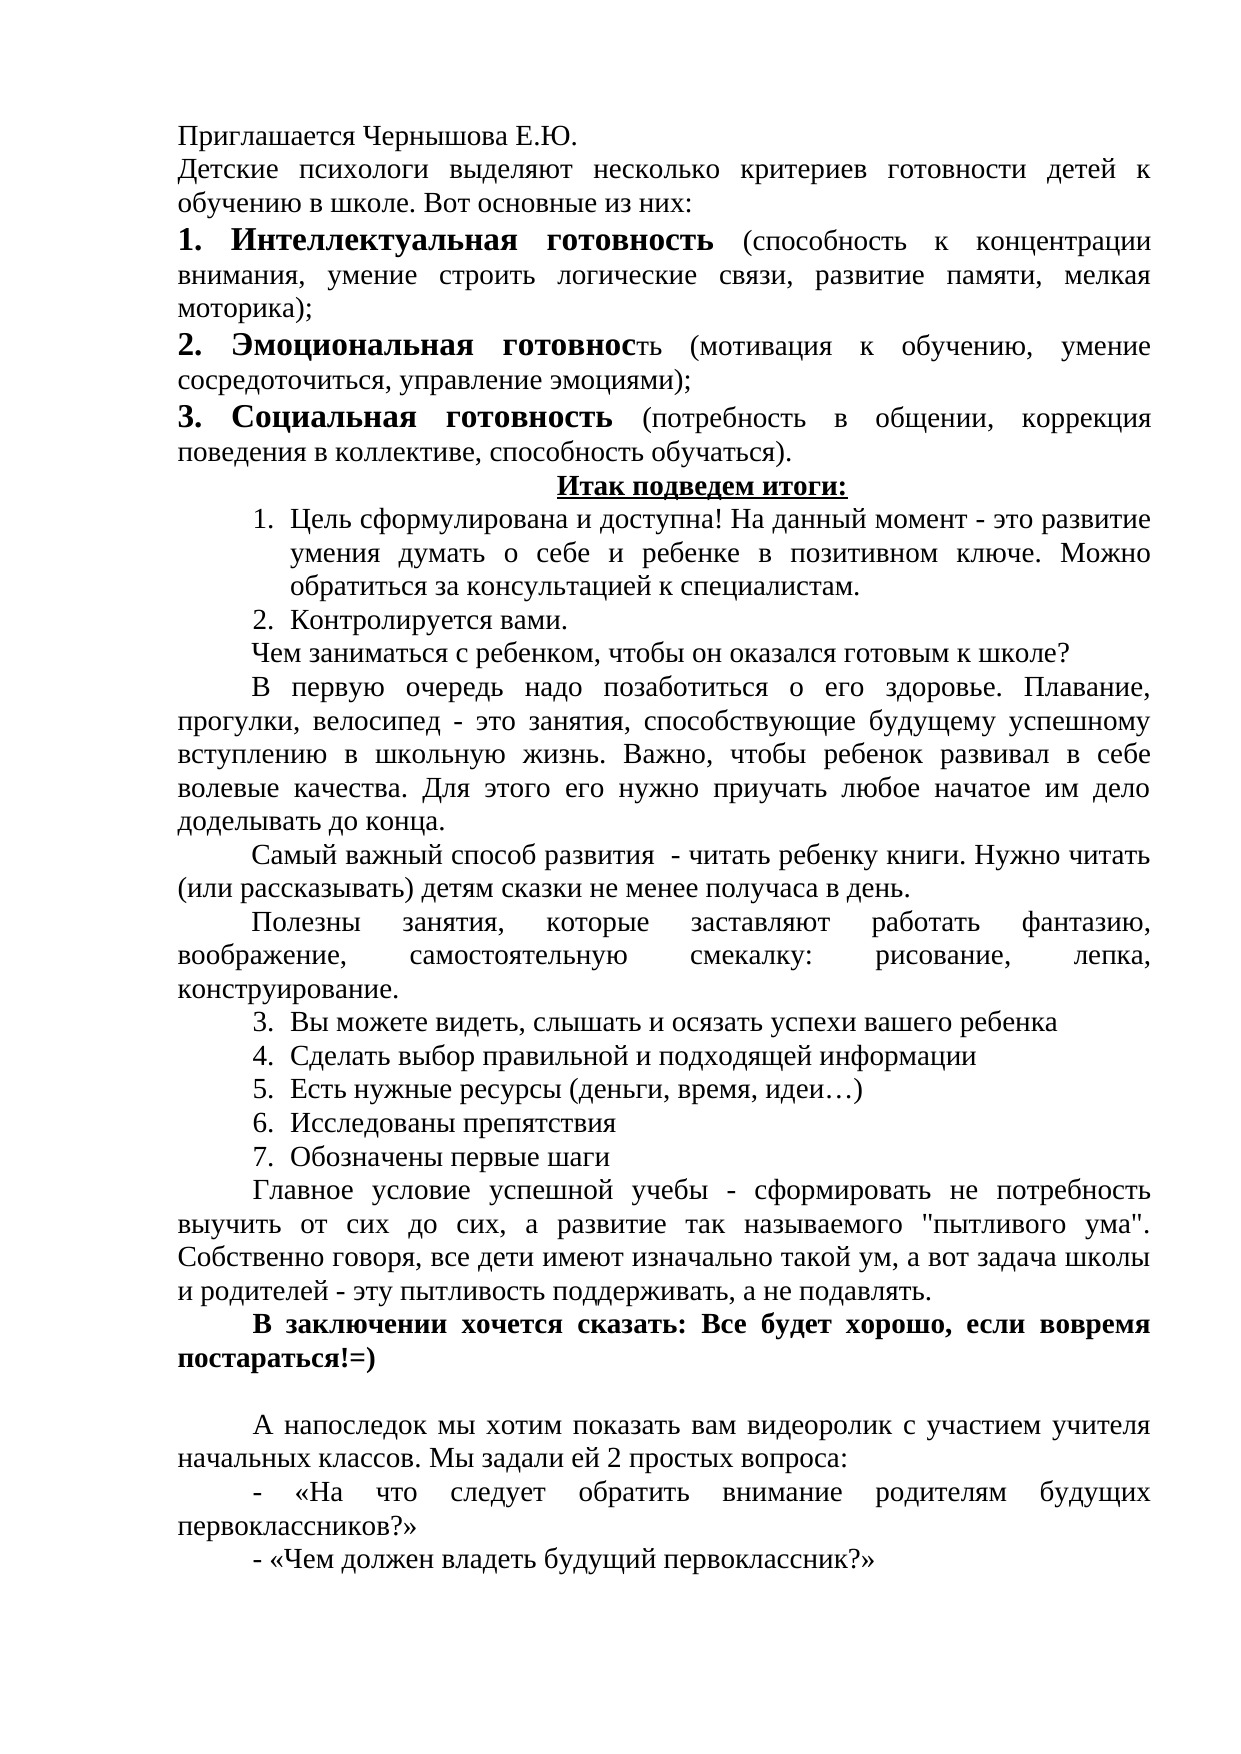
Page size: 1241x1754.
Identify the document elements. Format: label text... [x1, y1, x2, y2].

text 2. Эмоциональная готовность (мотивация к обучению, умение сосредоточиться, управление эмоциями); [177, 324, 1152, 396]
list Чем заниматься с ребенком, чтобы он оказался готовым к школе? [177, 636, 1152, 669]
text Детские психологи выделяют несколько критериев готовности детей к обучению в школе. Вот основные из них: [177, 152, 1152, 219]
text - «На что следует обратить внимание родителям будущих первоклассников?» [177, 1474, 1152, 1541]
text Итак подведем итоги: [177, 468, 1152, 501]
list Обозначены первые шаги [252, 1139, 1152, 1172]
text Приглашается Чернышова Е.Ю. [177, 118, 1152, 152]
text - «Чем должен владеть будущий первоклассник?» [177, 1541, 1152, 1575]
list Полезны занятия, которые заставляют работать фантазию, воображение, самостоятельную смекалку: рисование, лепка, конструирование. [177, 904, 1152, 1004]
list Исследованы препятствия [252, 1105, 1152, 1139]
list Вы можете видеть, слышать и осязать успехи вашего ребенка [252, 1004, 1152, 1038]
list Сделать выбор правильной и подходящей информации [252, 1038, 1152, 1072]
text Главное условие успешной учебы - сформировать не потребность выучить от сих до сих, а развитие так называемого "пытливого ума". Собственно говоря, все дети имеют изначально такой ум, а вот задача школы и родителей - эту пытливость поддерживать, а не подавлять. [177, 1172, 1152, 1306]
list В первую очередь надо позаботиться о его здоровье. Плавание, прогулки, велосипед - это занятия, способствующие будущему успешному вступлению в школьную жизнь. Важно, чтобы ребенок развивал в себе волевые качества. Для этого его нужно приучать любое начатое им дело доделывать до конца. [177, 669, 1152, 837]
text А напоследок мы хотим показать вам видеоролик с участием учителя начальных классов. Мы задали ей 2 простых вопроса: [177, 1407, 1152, 1474]
list Контролируется вами. [252, 602, 1152, 636]
list Самый важный способ развития - читать ребенку книги. Нужно читать (или рассказывать) детям сказки не менее получаса в день. [177, 837, 1152, 904]
list Есть нужные ресурсы (деньги, время, идеи…) [252, 1072, 1152, 1105]
text 3. Социальная готовность (потребность в общении, коррекция поведения в коллективе, способность обучаться). [177, 396, 1152, 468]
text В заключении хочется сказать: Все будет хорошо, если вовремя постараться!=) [177, 1306, 1152, 1373]
text 1. Интеллектуальная готовность (способность к концентрации внимания, умение строить логические связи, развитие памяти, мелкая моторика); [177, 219, 1152, 324]
list Цель сформулирована и доступна! На данный момент - это развитие умения думать о себе и ребенке в позитивном ключе. Можно обратиться за консультацией к специалистам. [252, 501, 1152, 602]
